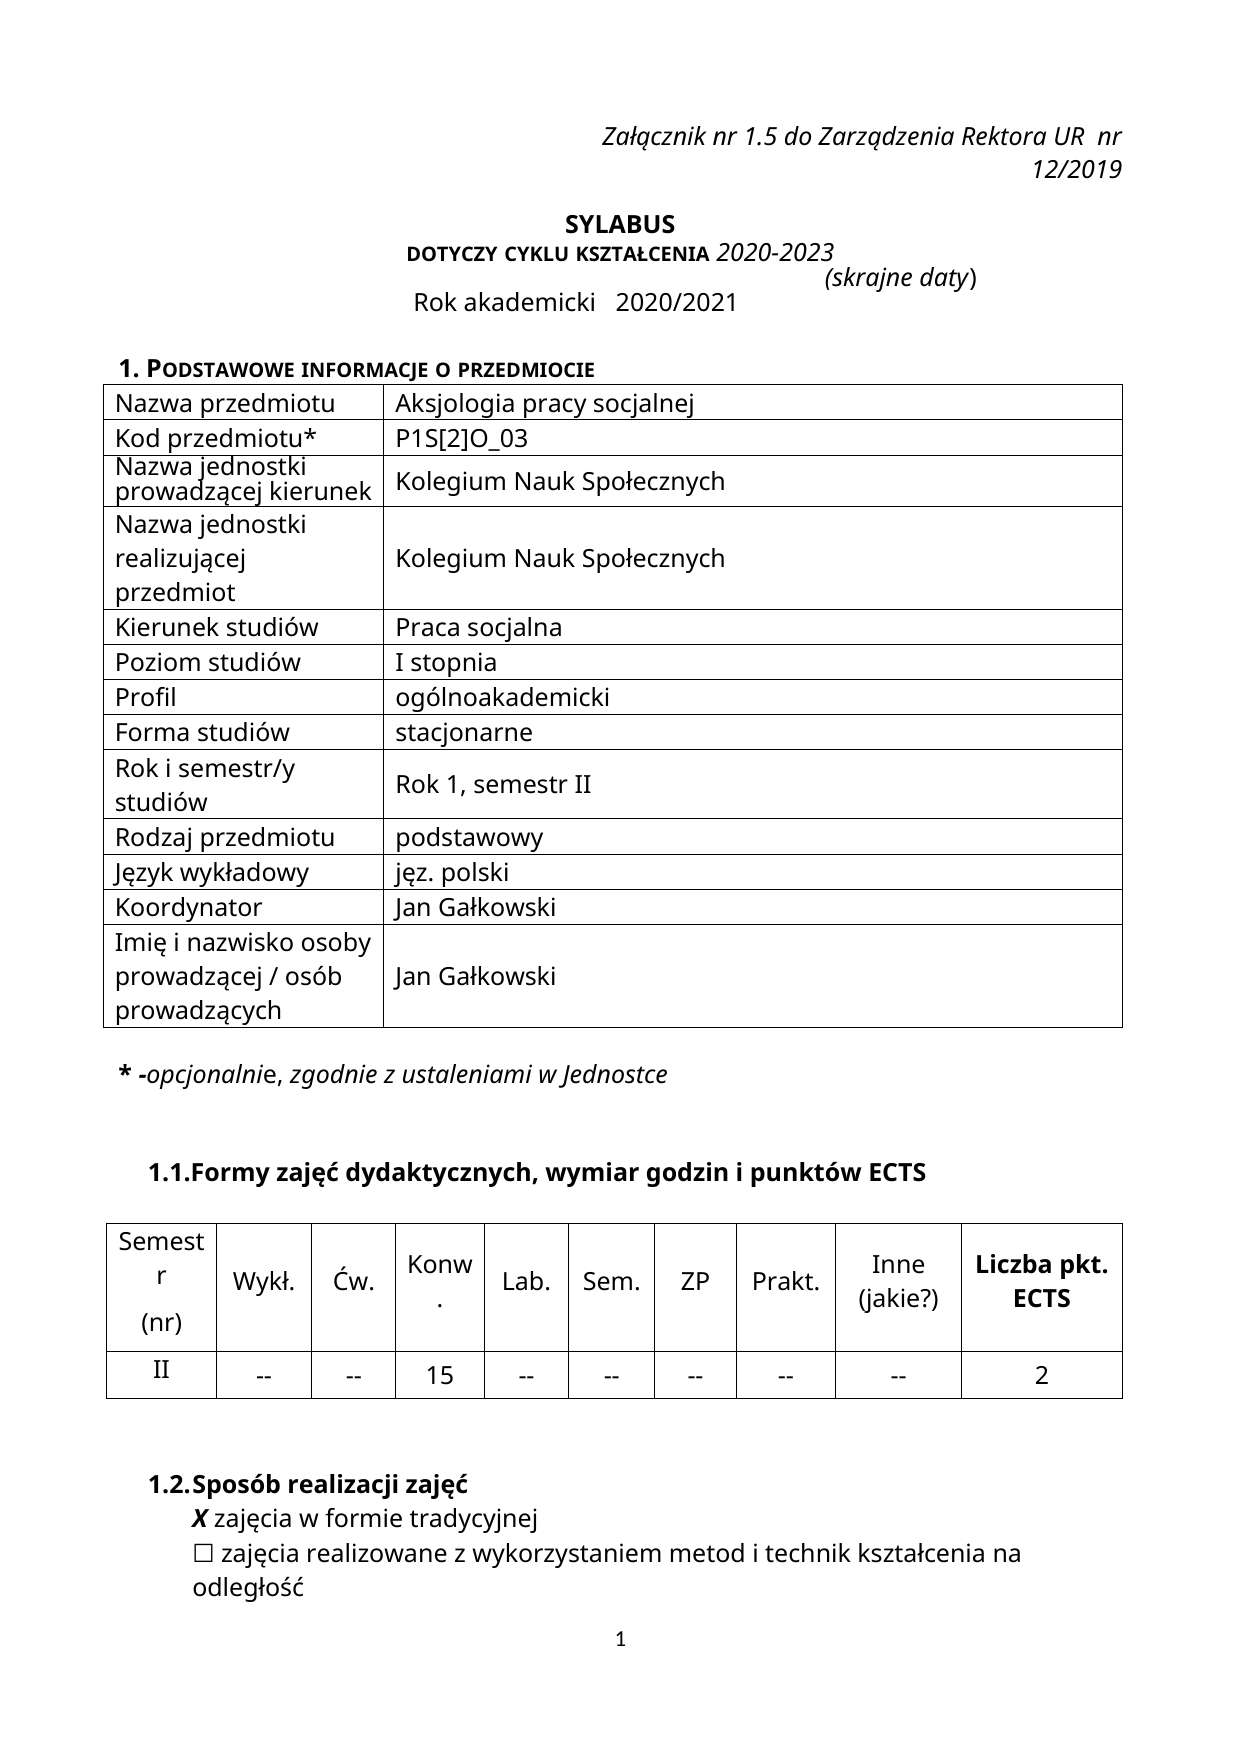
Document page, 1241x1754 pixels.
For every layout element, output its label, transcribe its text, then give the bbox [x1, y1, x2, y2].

table_cell Kierunek studiów [104, 610, 383, 644]
table_cell Poziom studiów [104, 645, 383, 679]
table_cell Praca socjalna [384, 610, 1122, 644]
table_cell -- [485, 1352, 568, 1398]
table_cell -- [737, 1352, 835, 1398]
table_cell -- [569, 1352, 654, 1398]
table_cell jęz. polski [384, 855, 1122, 888]
table_cell Nazwa jednostki realizującej przedmiot [104, 507, 383, 609]
text Załącznik nr 1.5 do Zarządzenia Rektora UR nr 12/2019 [118, 118, 1122, 186]
table_cell Forma studiów [104, 715, 383, 749]
table_header Konw. [396, 1224, 484, 1351]
table_cell Język wykładowy [104, 855, 383, 888]
table_header Ćw. [312, 1224, 395, 1351]
text (skrajne daty) [118, 266, 1122, 291]
table_header Nazwa przedmiotu [104, 385, 383, 419]
table_cell -- [217, 1352, 311, 1398]
table_cell ogólnoakademicki [384, 680, 1122, 714]
table_cell Rodzaj przedmiotu [104, 819, 383, 853]
table_header Aksjologia pracy socjalnej [384, 385, 1122, 419]
text Rok akademicki 2020/2021 [118, 291, 1122, 316]
text ☐ zajęcia realizowane z wykorzystaniem metod i technik kształcenia na odległość [192, 1535, 1122, 1603]
text dotyczy cyklu kształcenia 2020-2023 [118, 241, 1122, 266]
table_header Lab. [485, 1224, 568, 1351]
table_cell II [107, 1352, 216, 1398]
table_cell Jan Gałkowski [384, 890, 1122, 924]
text * -opcjonalnie, zgodnie z ustaleniami w Jednostce [118, 1057, 1122, 1091]
table_header Wykł. [217, 1224, 311, 1351]
table_cell Imię i nazwisko osoby prowadzącej / osób prowadzących [104, 925, 383, 1027]
table_cell Rok 1, semestr II [384, 750, 1122, 818]
table_cell Rok i semestr/y studiów [104, 750, 383, 818]
table_cell -- [655, 1352, 736, 1398]
table_header Semestr (nr) [107, 1224, 216, 1351]
table_cell Kolegium Nauk Społecznych [384, 456, 1122, 506]
table_cell Kod przedmiotu* [104, 420, 383, 454]
table_cell 2 [962, 1352, 1122, 1398]
table_cell Jan Gałkowski [384, 925, 1122, 1027]
table_cell P1S[2]O_03 [384, 420, 1122, 454]
table_cell Koordynator [104, 890, 383, 924]
text 1.2. Sposób realizacji zajęć [148, 1467, 1122, 1501]
text 1. Podstawowe informacje o przedmiocie [118, 350, 1122, 384]
table_header Liczba pkt. ECTS [962, 1224, 1122, 1351]
table_cell Nazwa jednostki prowadzącej kierunek [104, 456, 383, 506]
table_header Inne (jakie?) [836, 1224, 961, 1351]
text 1.1.Formy zajęć dydaktycznych, wymiar godzin i punktów ECTS [148, 1154, 1122, 1188]
table_cell 15 [396, 1352, 484, 1398]
table_header ZP [655, 1224, 736, 1351]
table_cell podstawowy [384, 819, 1122, 853]
table_header Prakt. [737, 1224, 835, 1351]
table_cell stacjonarne [384, 715, 1122, 749]
table_header Sem. [569, 1224, 654, 1351]
table_cell Profil [104, 680, 383, 714]
text X zajęcia w formie tradycyjnej [192, 1501, 1122, 1535]
table_cell I stopnia [384, 645, 1122, 679]
table_cell -- [312, 1352, 395, 1398]
text SYLABUS [118, 207, 1122, 241]
table_cell Kolegium Nauk Społecznych [384, 507, 1122, 609]
table_cell -- [836, 1352, 961, 1398]
